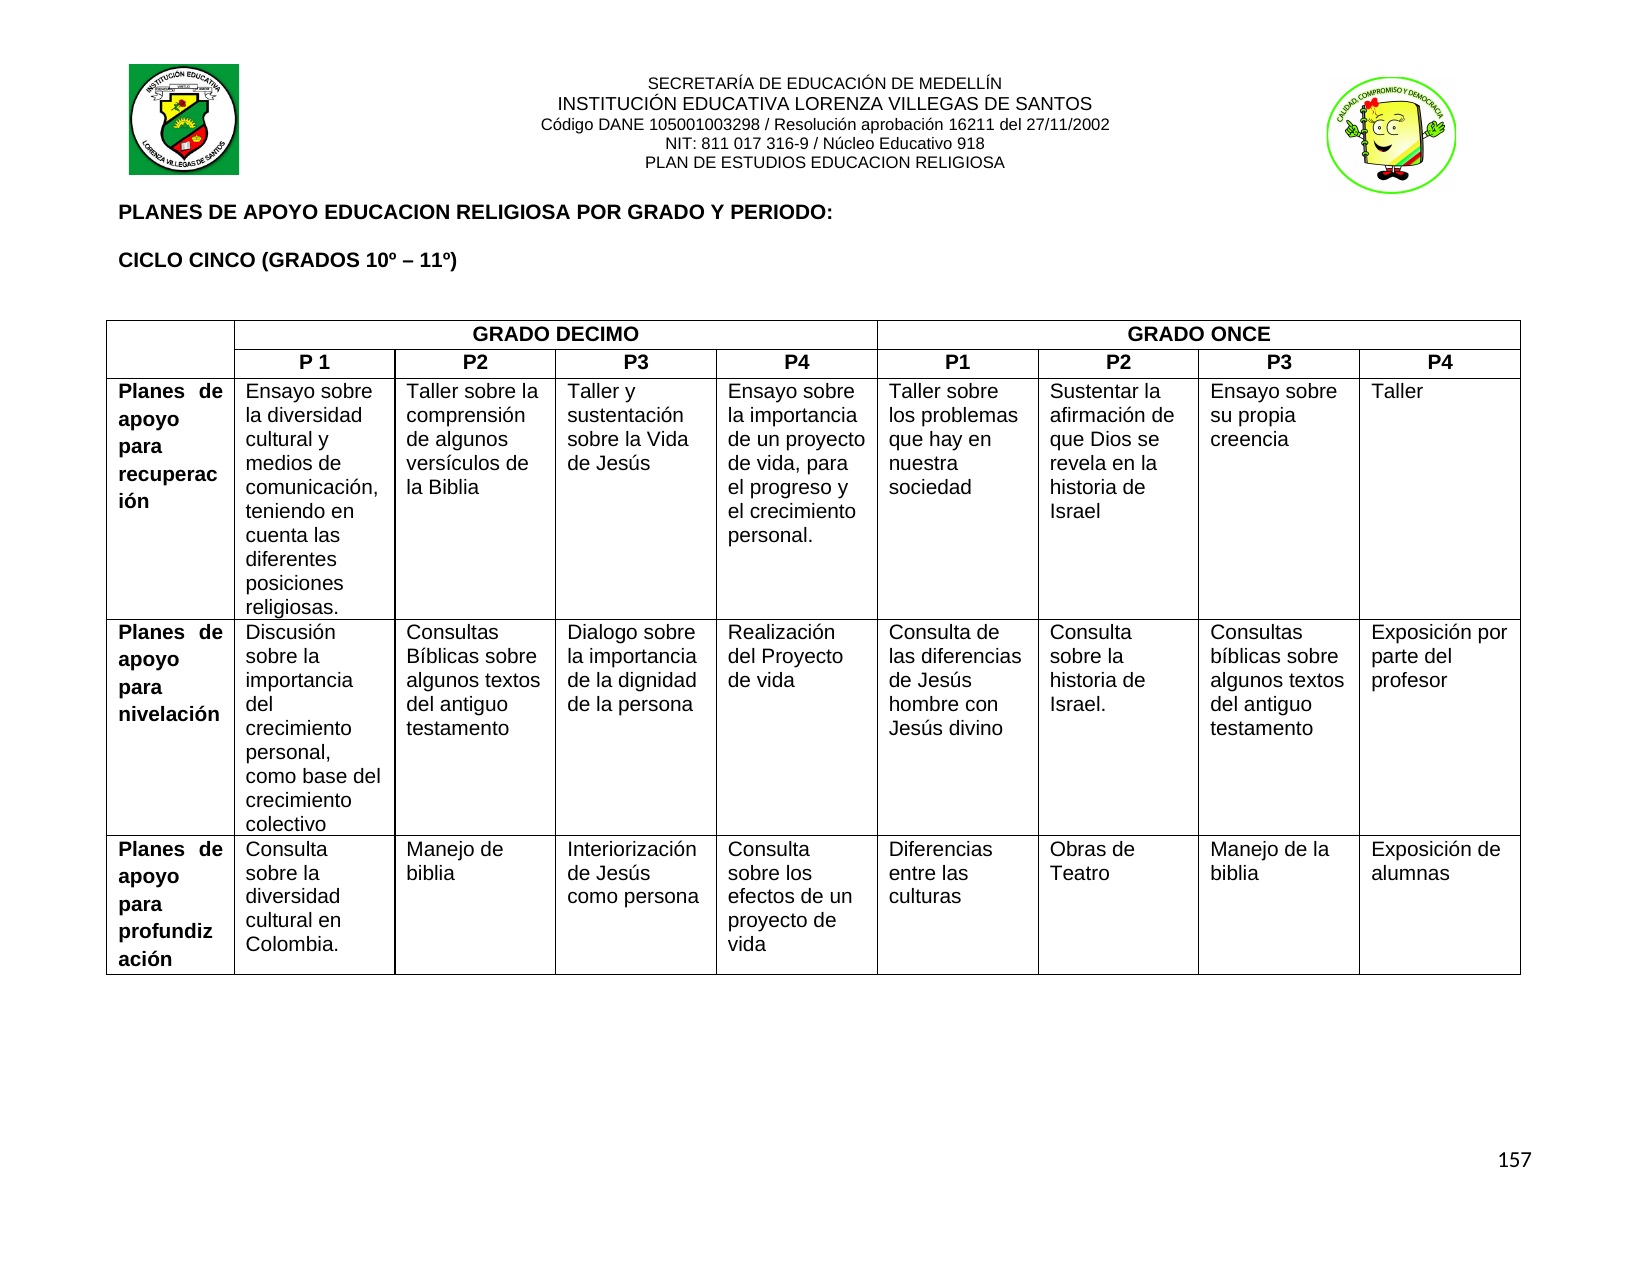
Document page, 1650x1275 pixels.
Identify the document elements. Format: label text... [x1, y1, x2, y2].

text PLANES DE APOYO EDUCACION RELIGIOSA POR GRADO Y PERIODO: [118, 200, 1532, 224]
table_cell Consulta sobre la historia de Israel. [1039, 620, 1198, 835]
table_cell Consulta sobre los efectos de un proyecto de vida [717, 836, 877, 974]
table_cell Exposición por parte del profesor [1360, 620, 1520, 835]
table_cell Ensayo sobre la diversidad cultural y medios de comunicación, teniendo en cuenta las diferentes posiciones religiosas. [235, 379, 394, 619]
table_cell Taller y sustentación sobre la Vida de Jesús [556, 379, 716, 619]
table_cell Planes de apoyo para nivelación [107, 620, 234, 835]
table_cell Taller sobre los problemas que hay en nuestra sociedad [878, 379, 1038, 619]
table_cell Dialogo sobre la importancia de la dignidad de la persona [556, 620, 716, 835]
table_cell Consultas bíblicas sobre algunos textos del antiguo testamento [1199, 620, 1359, 835]
table_cell Taller [1360, 379, 1520, 619]
table_cell Manejo de la biblia [1199, 836, 1359, 974]
table_cell P2 [1039, 350, 1198, 378]
table_cell Consultas Bíblicas sobre algunos textos del antiguo testamento [396, 620, 555, 835]
table_cell P3 [556, 350, 716, 378]
picture [128, 64, 240, 175]
table_cell P1 [878, 350, 1038, 378]
table_cell Taller sobre la comprensión de algunos versículos de la Biblia [396, 379, 555, 619]
table_cell Realización del Proyecto de vida [717, 620, 877, 835]
table_cell Discusión sobre la importancia del crecimiento personal, como base del crecimiento colectivo [235, 620, 394, 835]
table_cell Interiorización de Jesús como persona [556, 836, 716, 974]
table_cell Planes de apoyo para recuperación [107, 379, 234, 619]
table_cell Diferencias entre las culturas [878, 836, 1038, 974]
table_header GRADO DECIMO [235, 321, 877, 349]
table_cell P 1 [235, 350, 394, 378]
table_cell Consulta de las diferencias de Jesús hombre con Jesús divino [878, 620, 1038, 835]
table_cell P4 [1360, 350, 1520, 378]
table_header GRADO ONCE [878, 321, 1520, 349]
table_cell Ensayo sobre la importancia de un proyecto de vida, para el progreso y el crecimiento personal. [717, 379, 877, 619]
table_cell Planes de apoyo para profundización [107, 836, 234, 974]
table_header [107, 321, 234, 378]
table_cell Exposición de alumnas [1360, 836, 1520, 974]
table_cell P2 [396, 350, 555, 378]
table_cell P3 [1199, 350, 1359, 378]
table_cell Sustentar la afirmación de que Dios se revela en la historia de Israel [1039, 379, 1198, 619]
table_cell Obras de Teatro [1039, 836, 1198, 974]
table_cell Manejo de biblia [396, 836, 555, 974]
picture [1326, 77, 1457, 194]
text CICLO CINCO (GRADOS 10º – 11º) [118, 248, 1532, 272]
table_cell P4 [717, 350, 877, 378]
table_cell Consulta sobre la diversidad cultural en Colombia. [235, 836, 394, 974]
table_cell Ensayo sobre su propia creencia [1199, 379, 1359, 619]
